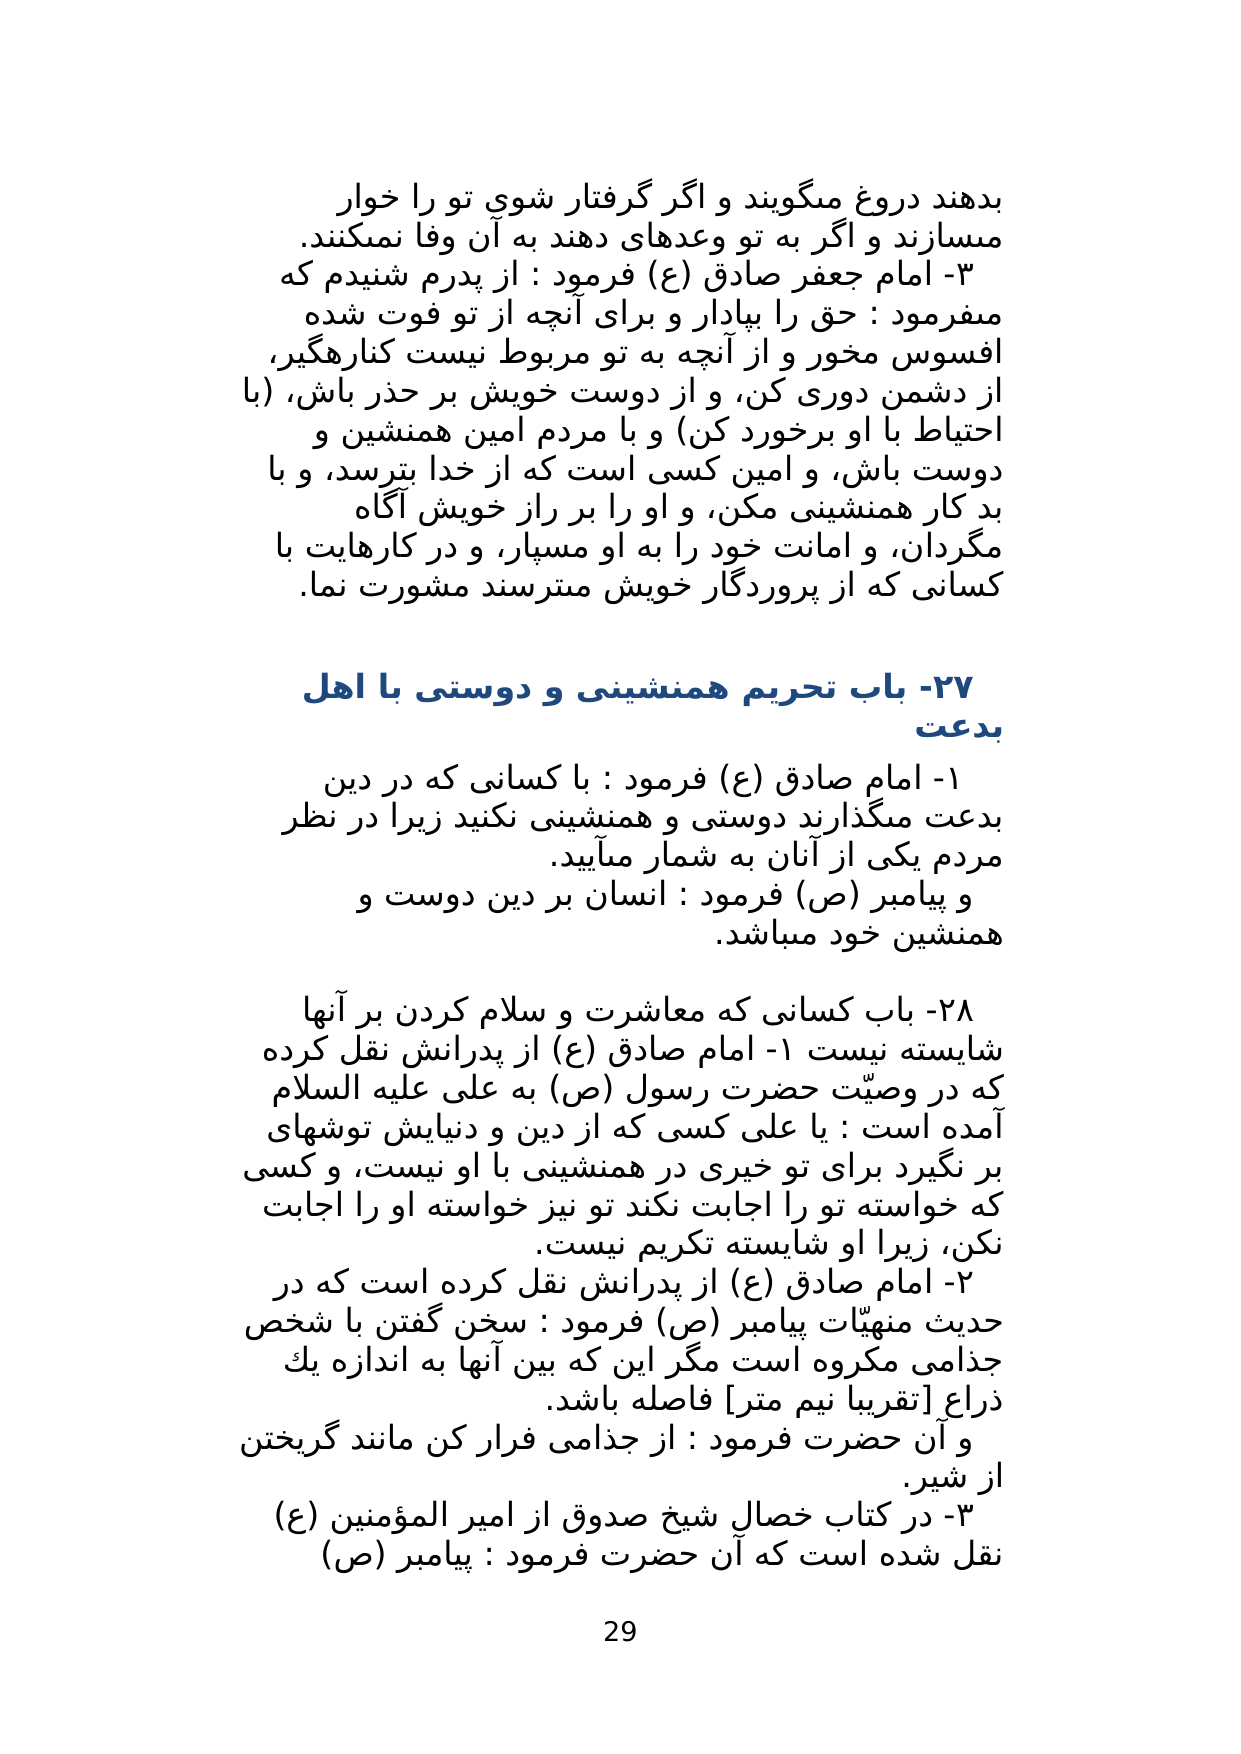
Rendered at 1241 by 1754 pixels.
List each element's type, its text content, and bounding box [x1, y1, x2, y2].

text ١- امام صادق (ع) فرمود : با كسانى كه در دين بدعت مى‏گذارند دوستى و همنشينى نكنيد زيرا در نظر مردم يكى از آنان به شمار مى‏آييد. [236, 758, 1004, 875]
text ٢- امام صادق (ع) از پدرانش نقل كرده است كه در حديث منهيّات پيامبر (ص) فرمود : سخن گفتن با شخص جذامى مكروه است مگر اين كه بين آنها به اندازه يك ذراع [تقريبا نيم متر] فاصله باشد. [236, 1263, 1004, 1418]
text و آن حضرت فرمود : از جذامى فرار كن مانند گريختن از شير. [236, 1418, 1004, 1496]
text و پيامبر (ص) فرمود : انسان بر دين دوست و همنشين خود مى‏باشد. [236, 875, 1004, 952]
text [236, 1496, 1004, 1573]
text ٢٨- باب كسانى كه معاشرت و سلام كردن بر آنها شايسته نيست‏ ١- امام صادق (ع) از پدرانش نقل كرده كه در وصيّت حضرت رسول (ص) به على عليه السلام آمده است : يا على كسى كه از دين و دنيايش توشه‏اى بر نگيرد براى تو خيرى در همنشينى با او نيست، و كسى كه خواسته تو را اجابت نكند تو نيز خواسته او را اجابت نكن، زيرا او شايسته تكريم نيست. [236, 991, 1004, 1263]
subtitle ٢٧- باب تحريم همنشينى و دوستى با اهل بدعت‏ [236, 668, 1004, 746]
text ٣- امام جعفر صادق (ع) فرمود : از پدرم شنيدم كه مى‏فرمود : حق را بپادار و براى آنچه از تو فوت شده افسوس مخور و از آنچه به تو مربوط نيست كناره‏گير، از دشمن دورى كن، و از دوست خويش بر حذر باش، (با احتياط با او برخورد كن) و با مردم امين همنشين و دوست باش، و امين كسى است كه از خدا بترسد، و با بد كار همنشينى مكن، و او را بر راز خويش آگاه مگردان، و امانت خود را به او مسپار، و در كارهايت با كسانى كه از پروردگار خويش مى‏ترسند مشورت نما. [236, 255, 1004, 604]
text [236, 177, 1004, 255]
